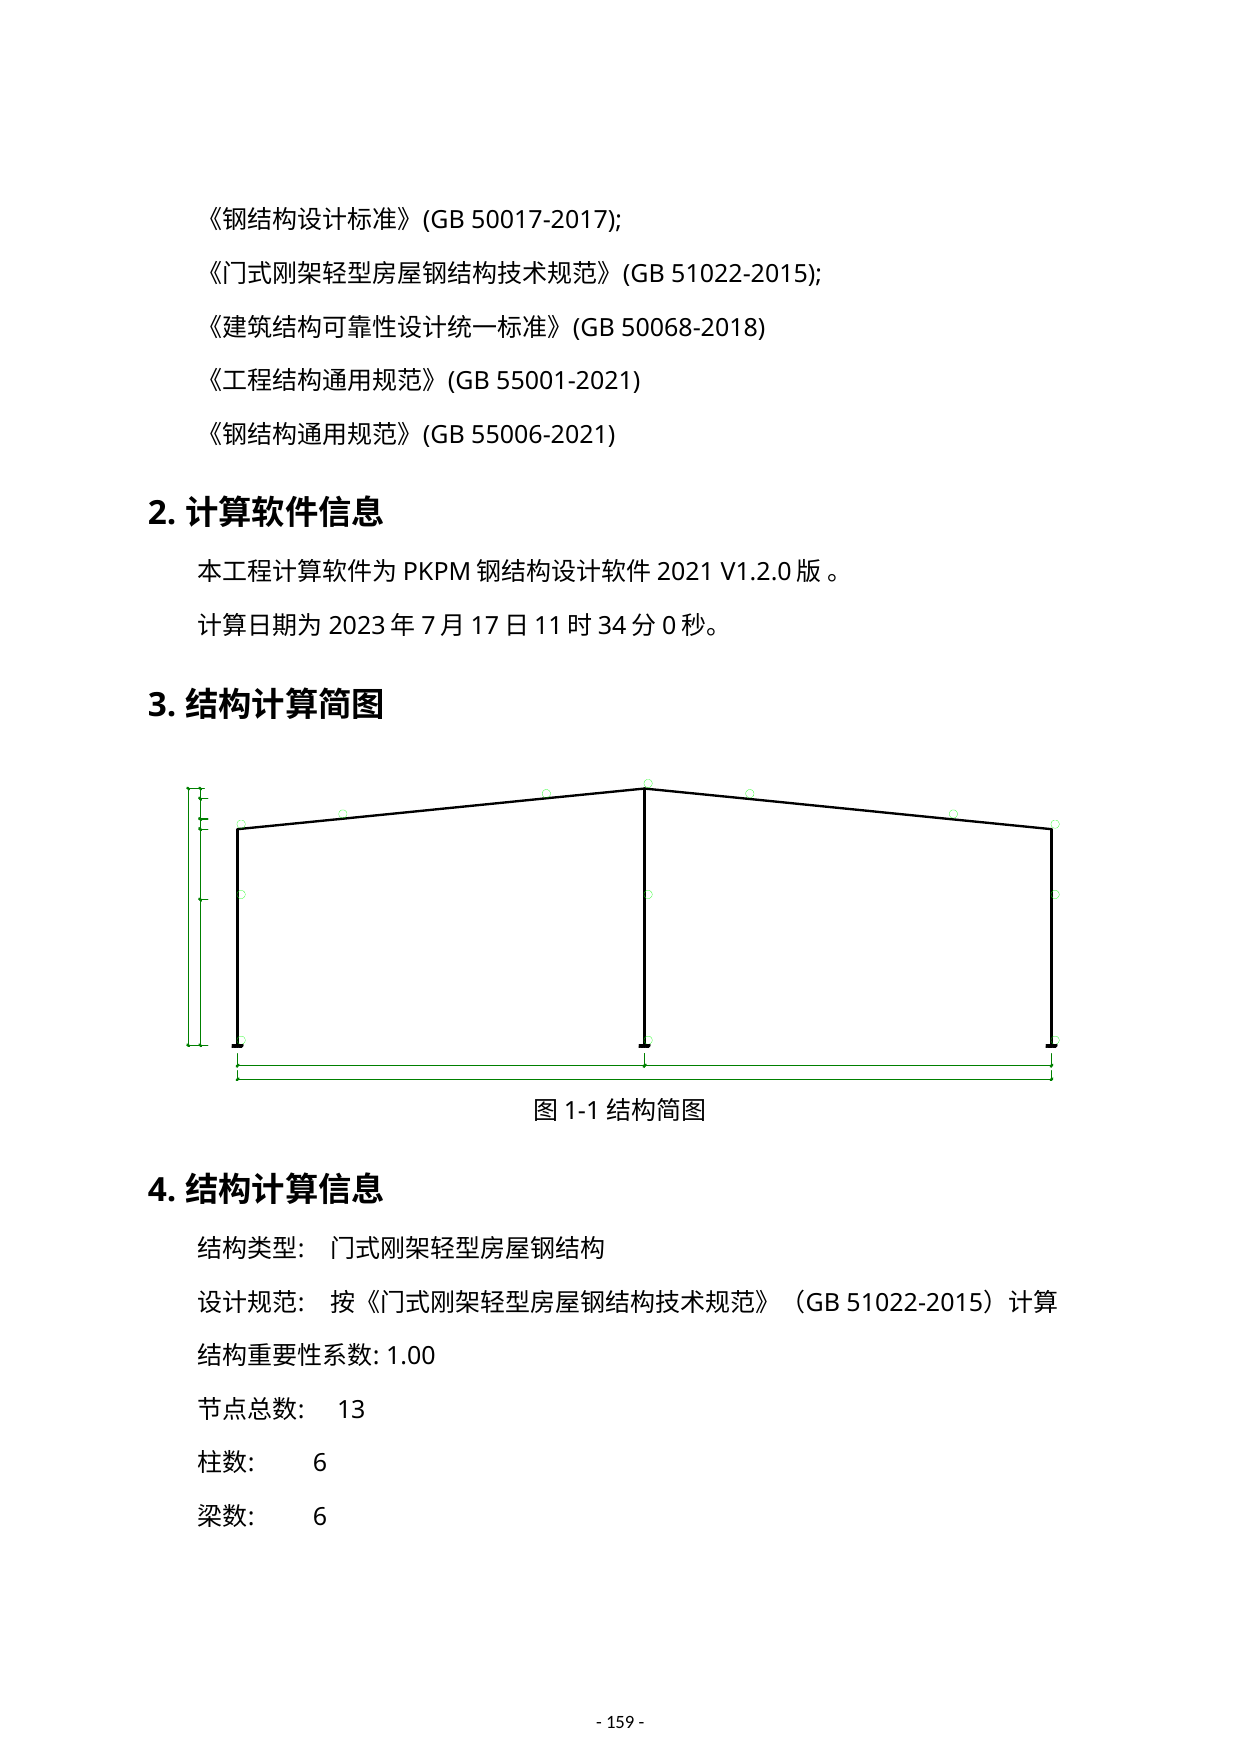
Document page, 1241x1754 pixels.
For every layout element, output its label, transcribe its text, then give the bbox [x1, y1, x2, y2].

text 本工程计算软件为PKPM钢结构设计软件 2021 V1.2.0版 。 [148, 546, 1093, 593]
text 节点总数: 13 [148, 1384, 1093, 1431]
text 计算日期为 2023年 7月17日11时34分 0秒。 [148, 600, 1093, 647]
text 《钢结构通用规范》(GB 55006-2021) [148, 409, 1093, 456]
text 结构类型: 门式刚架轻型房屋钢结构 [148, 1223, 1093, 1270]
text 《工程结构通用规范》(GB 55001-2021) [148, 355, 1093, 402]
text 梁数: 6 [148, 1491, 1093, 1538]
text 《建筑结构可靠性设计统一标准》(GB 50068-2018) [148, 302, 1093, 349]
text 柱数: 6 [148, 1437, 1093, 1484]
title 4. 结构计算信息 [148, 1157, 1093, 1216]
title 2. 计算软件信息 [148, 481, 1093, 540]
text 设计规范: 按《门式刚架轻型房屋钢结构技术规范》（GB 51022-2015）计算 [148, 1277, 1093, 1324]
title 3. 结构计算简图 [148, 672, 1093, 731]
text 结构重要性系数: 1.00 [148, 1330, 1093, 1377]
text 《钢结构设计标准》(GB 50017-2017); [148, 194, 1093, 241]
text 《门式刚架轻型房屋钢结构技术规范》(GB 51022-2015); [148, 248, 1093, 295]
text 图1-1 结构简图 [148, 1085, 1093, 1132]
